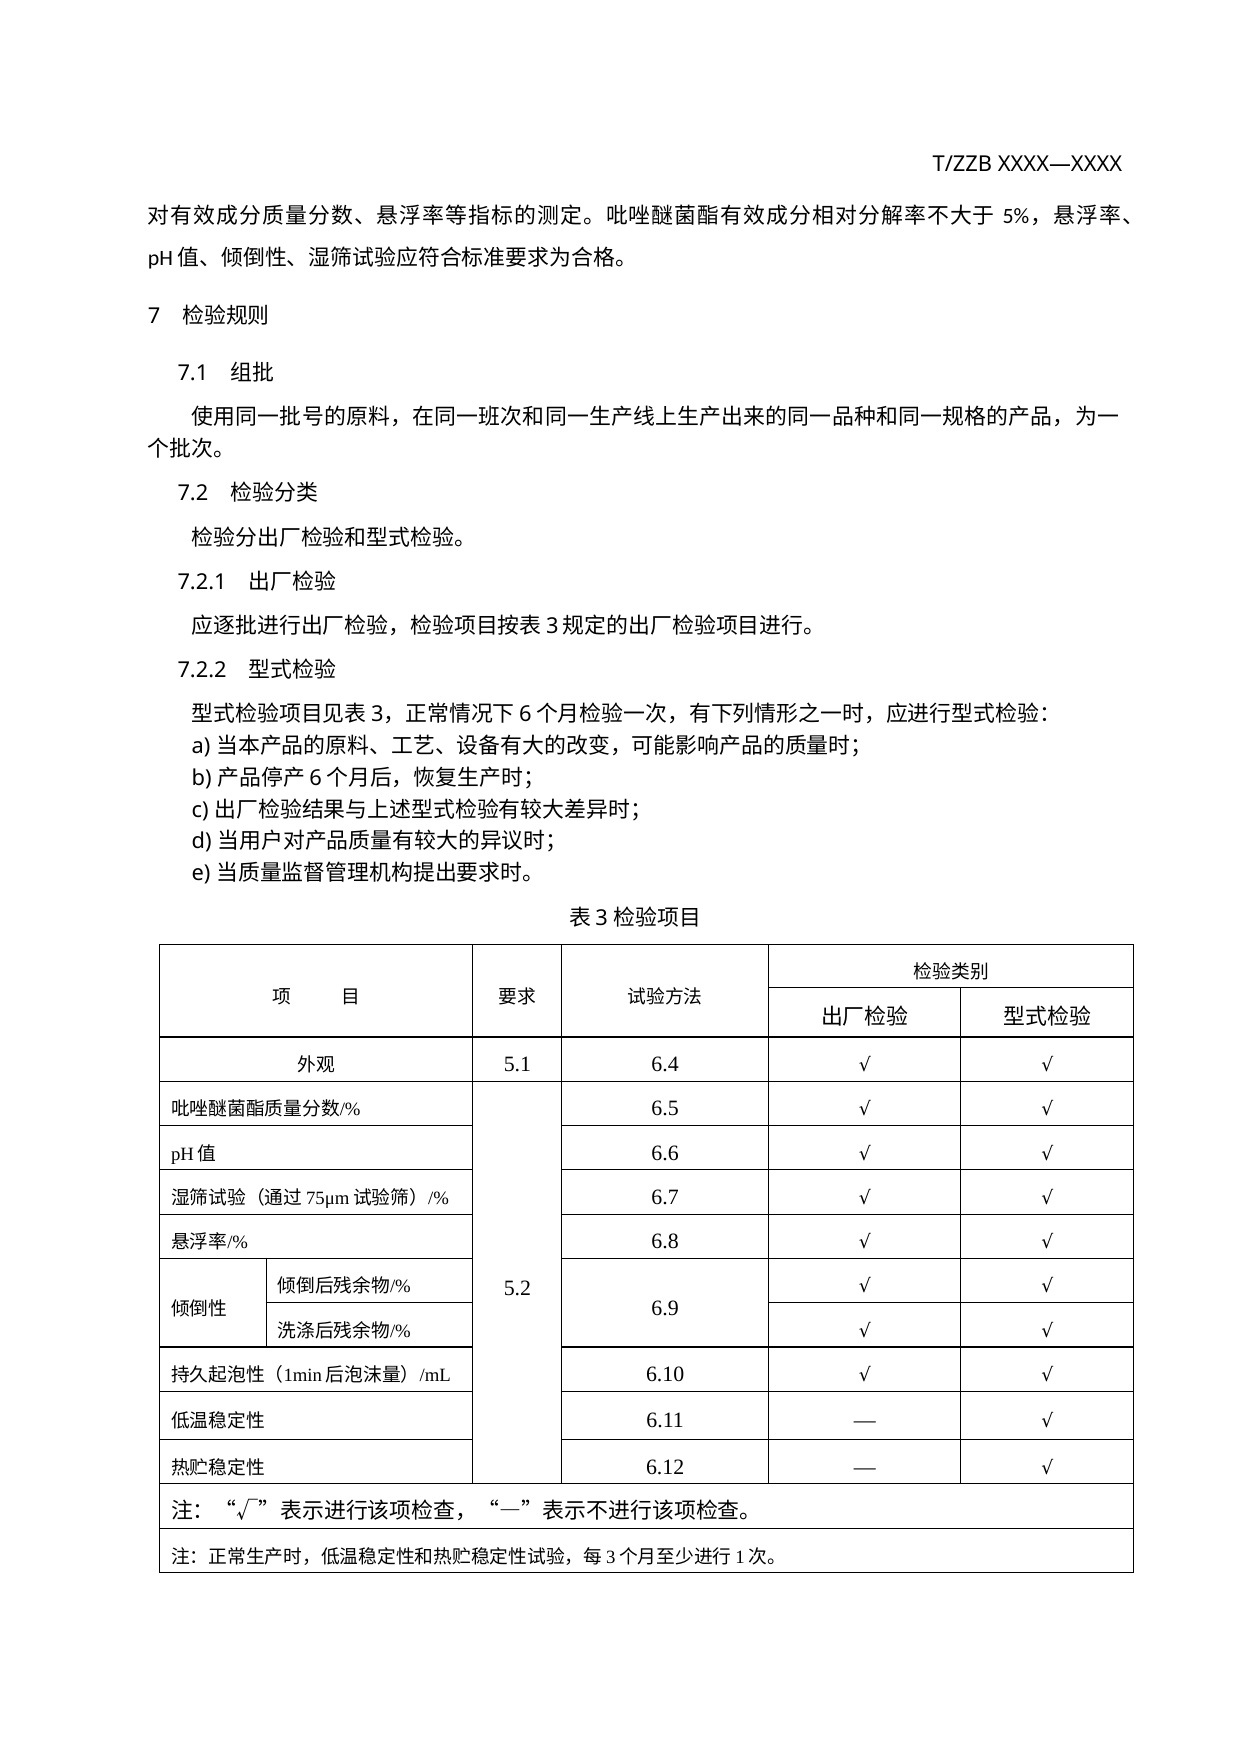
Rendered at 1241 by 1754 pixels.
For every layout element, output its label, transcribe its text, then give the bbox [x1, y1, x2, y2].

table_cell 倾倒性 [160, 1259, 266, 1346]
list 表3 检验项目 [148, 899, 1122, 931]
table_cell 热贮稳定性 [160, 1440, 472, 1483]
text 型式检验 [177, 652, 1122, 684]
text e) 当质量监督管理机构提出要求时。 [148, 855, 1122, 887]
text 使用同一批号的原料，在同一班次和同一生产线上生产出来的同一品种和同一规格的产品，为一个批次。 [148, 399, 1122, 463]
text b) 产品停产6个月后，恢复生产时； [148, 760, 1122, 792]
table_cell 6.11 [562, 1392, 768, 1439]
table_cell 6.6 [562, 1126, 768, 1169]
table_cell √ [769, 1348, 960, 1391]
table_cell 出厂检验 [769, 988, 960, 1036]
table_cell 持久起泡性（1min后泡沫量）/mL [160, 1348, 472, 1391]
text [148, 190, 1122, 273]
text a) 当本产品的原料、工艺、设备有大的改变，可能影响产品的质量时； [148, 728, 1122, 760]
text c) 出厂检验结果与上述型式检验有较大差异时； [148, 792, 1122, 823]
table_cell 倾倒后残余物/% [267, 1259, 472, 1302]
table_cell √ [769, 1082, 960, 1125]
table_cell 5.2 [473, 1082, 561, 1483]
table_cell √ [961, 1215, 1133, 1258]
table_cell 悬浮率/% [160, 1215, 472, 1258]
table_cell 低温稳定性 [160, 1392, 472, 1439]
table_header 项 目 [160, 945, 472, 1036]
table_cell 洗涤后残余物/% [267, 1303, 472, 1346]
table_cell 型式检验 [961, 988, 1133, 1036]
text 出厂检验 [177, 564, 1122, 595]
table_cell 6.8 [562, 1215, 768, 1258]
table_cell √ [769, 1303, 960, 1346]
text 应逐批进行出厂检验，检验项目按表3规定的出厂检验项目进行。 [148, 608, 1122, 640]
text 组批 [177, 355, 1122, 387]
table_cell 6.7 [562, 1170, 768, 1213]
table_cell 6.4 [562, 1038, 768, 1081]
table_cell 5.1 [473, 1038, 561, 1081]
table_header 要求 [473, 945, 561, 1036]
table_cell √ [961, 1303, 1133, 1346]
table_cell √ [961, 1170, 1133, 1213]
table_cell √ [769, 1215, 960, 1258]
table_header 试验方法 [562, 945, 768, 1036]
table_cell √ [961, 1038, 1133, 1081]
text d) 当用户对产品质量有较大的异议时； [148, 823, 1122, 855]
table_cell √ [961, 1259, 1133, 1302]
table_cell 6.9 [562, 1259, 768, 1346]
text 检验分出厂检验和型式检验。 [148, 519, 1122, 551]
table_cell 注：正常生产时，低温稳定性和热贮稳定性试验，每3个月至少进行1次。 [160, 1529, 1133, 1572]
table_cell — [769, 1440, 960, 1483]
table_cell 吡唑醚菌酯质量分数/% [160, 1082, 472, 1125]
text 检验规则 [148, 298, 1122, 330]
table_cell 6.10 [562, 1348, 768, 1391]
table_cell 注：“√”表示进行该项检查，“—”表示不进行该项检查。 [160, 1484, 1133, 1528]
table_cell 湿筛试验（通过75μm试验筛）/% [160, 1170, 472, 1213]
table_cell √ [961, 1126, 1133, 1169]
table_cell 6.12 [562, 1440, 768, 1483]
table_cell 6.5 [562, 1082, 768, 1125]
text 型式检验项目见表3，正常情况下6个月检验一次，有下列情形之一时，应进行型式检验： [148, 696, 1122, 728]
table_cell 外观 [160, 1038, 472, 1081]
table_cell √ [769, 1038, 960, 1081]
table_cell — [769, 1392, 960, 1439]
table_cell √ [961, 1082, 1133, 1125]
table_cell √ [961, 1440, 1133, 1483]
table_cell √ [769, 1170, 960, 1213]
table_header 检验类别 [769, 945, 1133, 987]
table_cell √ [961, 1392, 1133, 1439]
table_cell √ [961, 1348, 1133, 1391]
text 检验分类 [177, 475, 1122, 507]
table_cell √ [769, 1259, 960, 1302]
table_cell √ [769, 1126, 960, 1169]
table_cell pH值 [160, 1126, 472, 1169]
